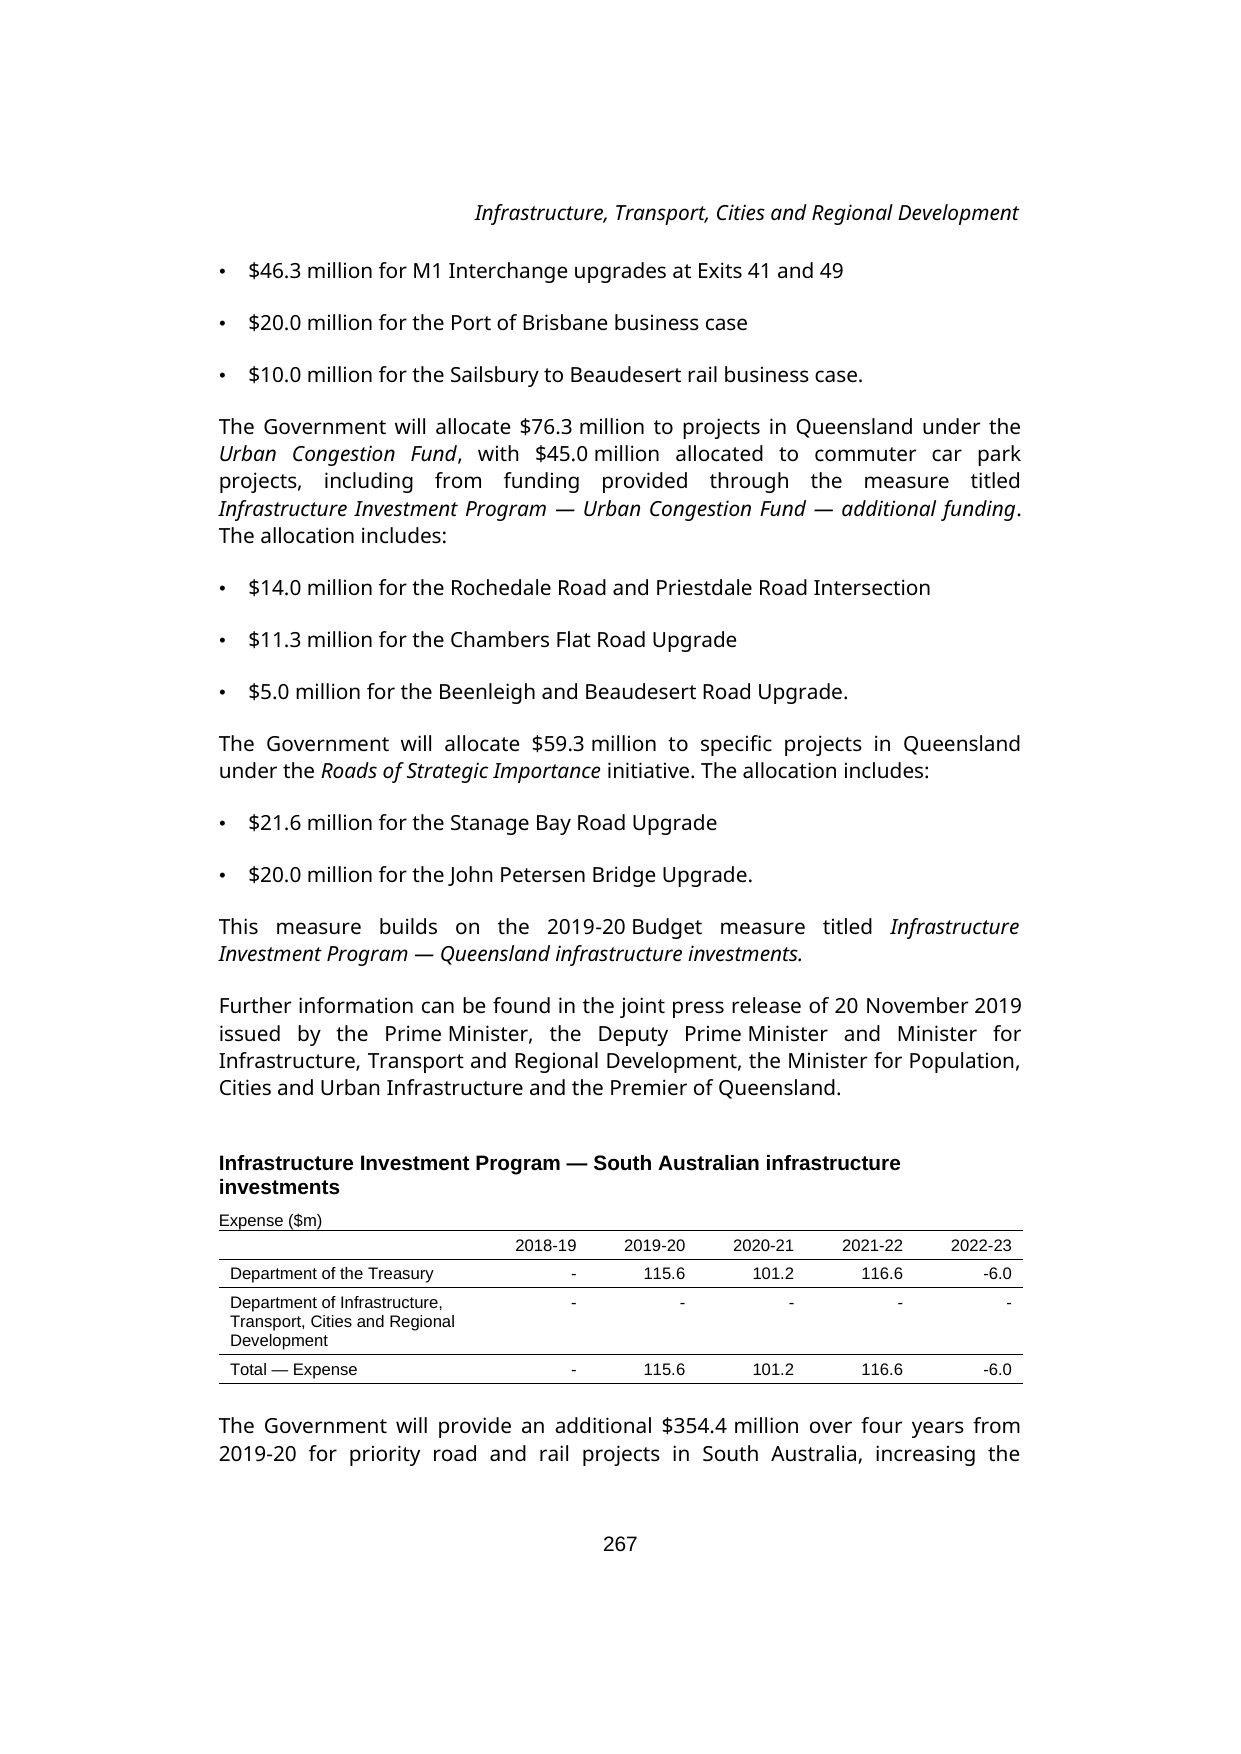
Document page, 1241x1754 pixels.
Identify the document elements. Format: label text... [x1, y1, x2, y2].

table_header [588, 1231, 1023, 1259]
text The Government will allocate $59.3 million to specific projects in Queensland under the Roads of Strategic Importance initiative. The allocation includes: [218, 730, 1022, 784]
text $5.0 million for the Beenleigh and Beaudesert Road Upgrade. [218, 678, 1022, 705]
title Infrastructure Investment Program — South Australian infrastructure investments [218, 1151, 1022, 1198]
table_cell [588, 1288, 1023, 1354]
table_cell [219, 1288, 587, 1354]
text This measure builds on the 2019-20 Budget measure titled Infrastructure Investment Program — Queensland infrastructure investments. [218, 913, 1022, 967]
text $20.0 million for the John Petersen Bridge Upgrade. [218, 861, 1022, 888]
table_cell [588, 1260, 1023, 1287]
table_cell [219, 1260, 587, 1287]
text $21.6 million for the Stanage Bay Road Upgrade [218, 809, 1022, 836]
text $10.0 million for the Sailsbury to Beaudesert rail business case. [218, 361, 1022, 388]
subtitle Expense ($m) [218, 1211, 1022, 1230]
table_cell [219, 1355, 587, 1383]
text The Government will allocate $76.3 million to projects in Queensland under the Urban Congestion Fund, with $45.0 million allocated to commuter car park projects, including from funding provided through the measure titled Infrastructure Investment Program — Urban Congestion Fund — additional funding. The allocation includes: [218, 413, 1022, 548]
text $11.3 million for the Chambers Flat Road Upgrade [218, 626, 1022, 653]
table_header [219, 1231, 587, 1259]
text $20.0 million for the Port of Brisbane business case [218, 309, 1022, 336]
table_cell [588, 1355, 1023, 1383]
text $46.3 million for M1 Interchange upgrades at Exits 41 and 49 [218, 257, 1022, 284]
text $14.0 million for the Rochedale Road and Priestdale Road Intersection [218, 573, 1022, 601]
text Further information can be found in the joint press release of 20 November 2019 issued by the Prime Minister, the Deputy Prime Minister and Minister for Infrastructure, Transport and Regional Development, the Minister for Population, Cities and Urban Infrastructure and the Premier of Queensland. [218, 992, 1022, 1101]
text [218, 1412, 1022, 1466]
